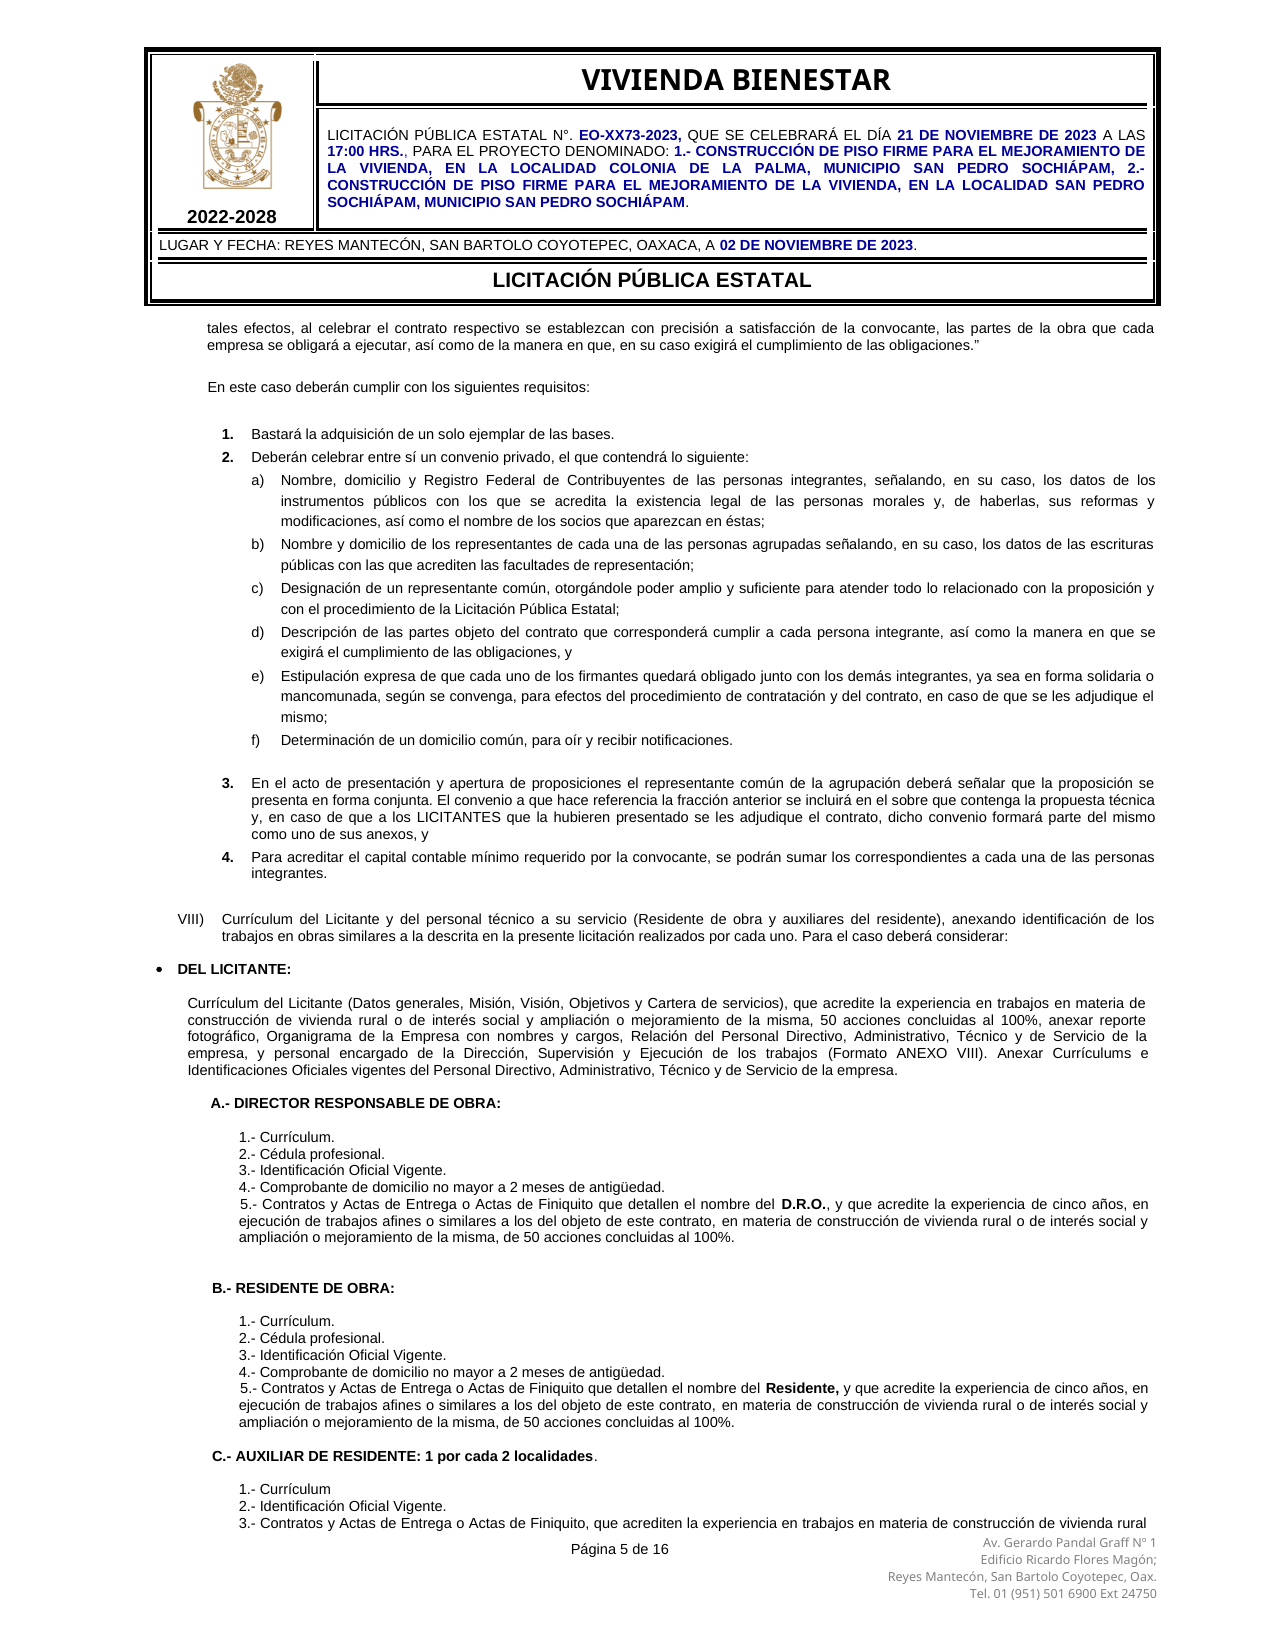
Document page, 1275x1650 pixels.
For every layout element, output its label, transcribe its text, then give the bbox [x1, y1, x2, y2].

list Descripción de las partes objeto del contrato que corresponderá cumplir a cada persona integrante, así como la manera en que se exigirá el cumplimiento de las obligaciones, y [251, 621, 1157, 662]
picture [187, 59, 285, 188]
text 3. En el acto de presentación y apertura de proposiciones el representante común de la agrupación deberá señalar que la proposición se presenta en forma conjunta. El convenio a que hace referencia la fracción anterior se incluirá en el sobre que contenga la propuesta técnica y, en caso de que a los LICITANTES que la hubieren presentado se les adjudique el contrato, dicho convenio formará parte del mismo como uno de sus anexos, y [222, 775, 1157, 842]
list Determinación de un domicilio común, para oír y recibir notificaciones. [251, 729, 1157, 749]
text 1. Bastará la adquisición de un solo ejemplar de las bases. [222, 423, 1157, 443]
table_cell B.- RESIDENTE DE OBRA: 1.- Currículum. 2.- Cédula profesional. 3.- Identificación Oficial Vigente. 4.- Comprobante de domicilio no mayor a 2 meses de antigüedad. 5.- Contratos y Actas de Entrega o Actas de Finiquito que detallen el nombre del Residente, y que acredite la experiencia de cinco años, en ejecución de trabajos afines o similares a los del objeto de este contrato, en materia de construcción de vivienda rural o de interés social y ampliación o mejoramiento de la misma, de 50 acciones concluidas al 100%. [180, 1280, 1156, 1430]
text 2. Deberán celebrar entre sí un convenio privado, el que contendrá lo siguiente: [222, 446, 1157, 466]
table_header Currículum del Licitante (Datos generales, Misión, Visión, Objetivos y Cartera de servicios), que acredite la experiencia en trabajos en materia de construcción de vivienda rural o de interés social y ampliación o mejoramiento de la misma, 50 acciones concluidas al 100%, anexar reporte fotográfico, Organigrama de la Empresa con nombres y cargos, Relación del Personal Directivo, Administrativo, Técnico y de Servicio de la empresa, y personal encargado de la Dirección, Supervisión y Ejecución de los trabajos (Formato ANEXO VIII). Anexar Currículums e Identificaciones Oficiales vigentes del Personal Directivo, Administrativo, Técnico y de Servicio de la empresa. A.- DIRECTOR RESPONSABLE DE OBRA: 1.- Currículum. 2.- Cédula profesional. 3.- Identificación Oficial Vigente. 4.- Comprobante de domicilio no mayor a 2 meses de antigüedad. 5.- Contratos y Actas de Entrega o Actas de Finiquito que detallen el nombre del D.R.O., y que acredite la experiencia de cinco años, en ejecución de trabajos afines o similares a los del objeto de este contrato, en materia de construcción de vivienda rural o de interés social y ampliación o mejoramiento de la misma, de 50 acciones concluidas al 100%. [180, 994, 1156, 1279]
list Nombre, domicilio y Registro Federal de Contribuyentes de las personas integrantes, señalando, en su caso, los datos de los instrumentos públicos con los que se acredita la existencia legal de las personas morales y, de haberlas, sus reformas y modificaciones, así como el nombre de los socios que aparezcan en éstas; [251, 469, 1157, 531]
list Estipulación expresa de que cada uno de los firmantes quedará obligado junto con los demás integrantes, ya sea en forma solidaria o mancomunada, según se convenga, para efectos del procedimiento de contratación y del contrato, en caso de que se les adjudique el mismo; [251, 664, 1157, 726]
list Currículum del Licitante y del personal técnico a su servicio (Residente de obra y auxiliares del residente), anexando identificación de los trabajos en obras similares a la descrita en la presente licitación realizados por cada uno. Para el caso deberá considerar: [177, 910, 1157, 944]
list Designación de un representante común, otorgándole poder amplio y suficiente para atender todo lo relacionado con la proposición y con el procedimiento de la Licitación Pública Estatal; [251, 577, 1157, 618]
list DEL LICITANTE: [156, 961, 1157, 978]
text 4. Para acreditar el capital contable mínimo requerido por la convocante, se podrán sumar los correspondientes a cada una de las personas integrantes. [222, 848, 1157, 882]
list Nombre y domicilio de los representantes de cada una de las personas agrupadas señalando, en su caso, los datos de las escrituras públicas con las que acrediten las facultades de representación; [251, 533, 1157, 574]
text En este caso deberán cumplir con los siguientes requisitos: [207, 376, 1157, 397]
